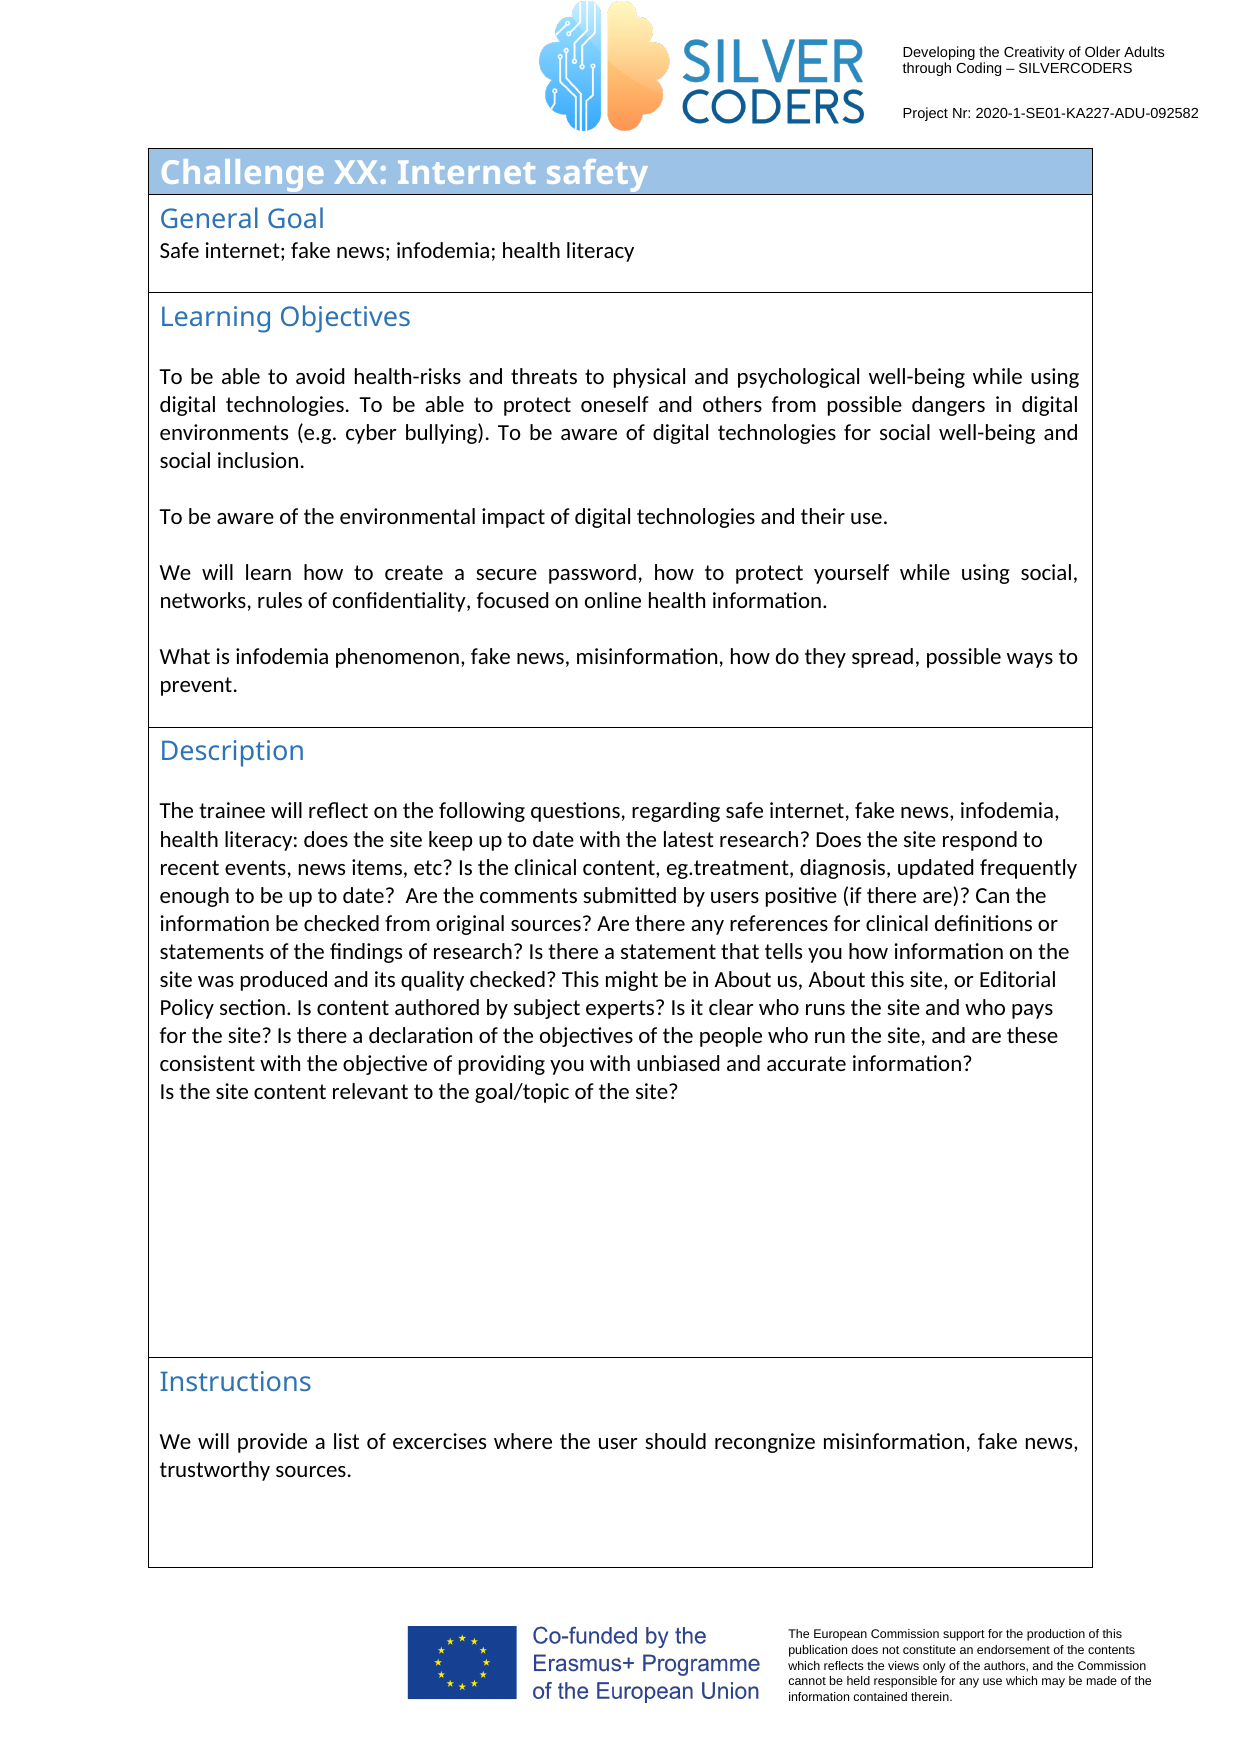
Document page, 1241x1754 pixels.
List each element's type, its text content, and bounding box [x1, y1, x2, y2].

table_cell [149, 1358, 1092, 1567]
table_cell General Goal Safe internet; fake news; infodemia; health literacy [149, 195, 1092, 292]
table_cell Description The trainee will reflect on the following questions, regarding safe internet, fake news, infodemia, health literacy: does the site keep up to date with the latest research? Does the site respond to recent events, news items, etc? Is the clinical content, eg.treatment, diagnosis, updated frequently enough to be up to date? Are the comments submitted by users positive (if there are)? Can the information be checked from original sources? Are there any references for clinical definitions or statements of the findings of research? Is there a statement that tells you how information on the site was produced and its quality checked? This might be in About us, About this site, or Editorial Policy section. Is content authored by subject experts? Is it clear who runs the site and who pays for the site? Is there a declaration of the objectives of the people who run the site, and are these consistent with the objective of providing you with unbiased and accurate information? Is the site content relevant to the goal/topic of the site? [149, 728, 1092, 1357]
picture [539, 1, 864, 131]
table_header Challenge XX: Internet safety [149, 149, 1092, 194]
table_cell Learning Objectives To be able to avoid health-risks and threats to physical and psychological well-being while using digital technologies. To be able to protect oneself and others from possible dangers in digital environments (e.g. cyber bullying). To be aware of digital technologies for social well-being and social inclusion. To be aware of the environmental impact of digital technologies and their use. We will learn how to create a secure password, how to protect yourself while using social, networks, rules of confidentiality, focused on online health information. What is infodemia phenomenon, fake news, misinformation, how do they spread, possible ways to prevent. [149, 293, 1092, 727]
picture [406, 1626, 761, 1703]
